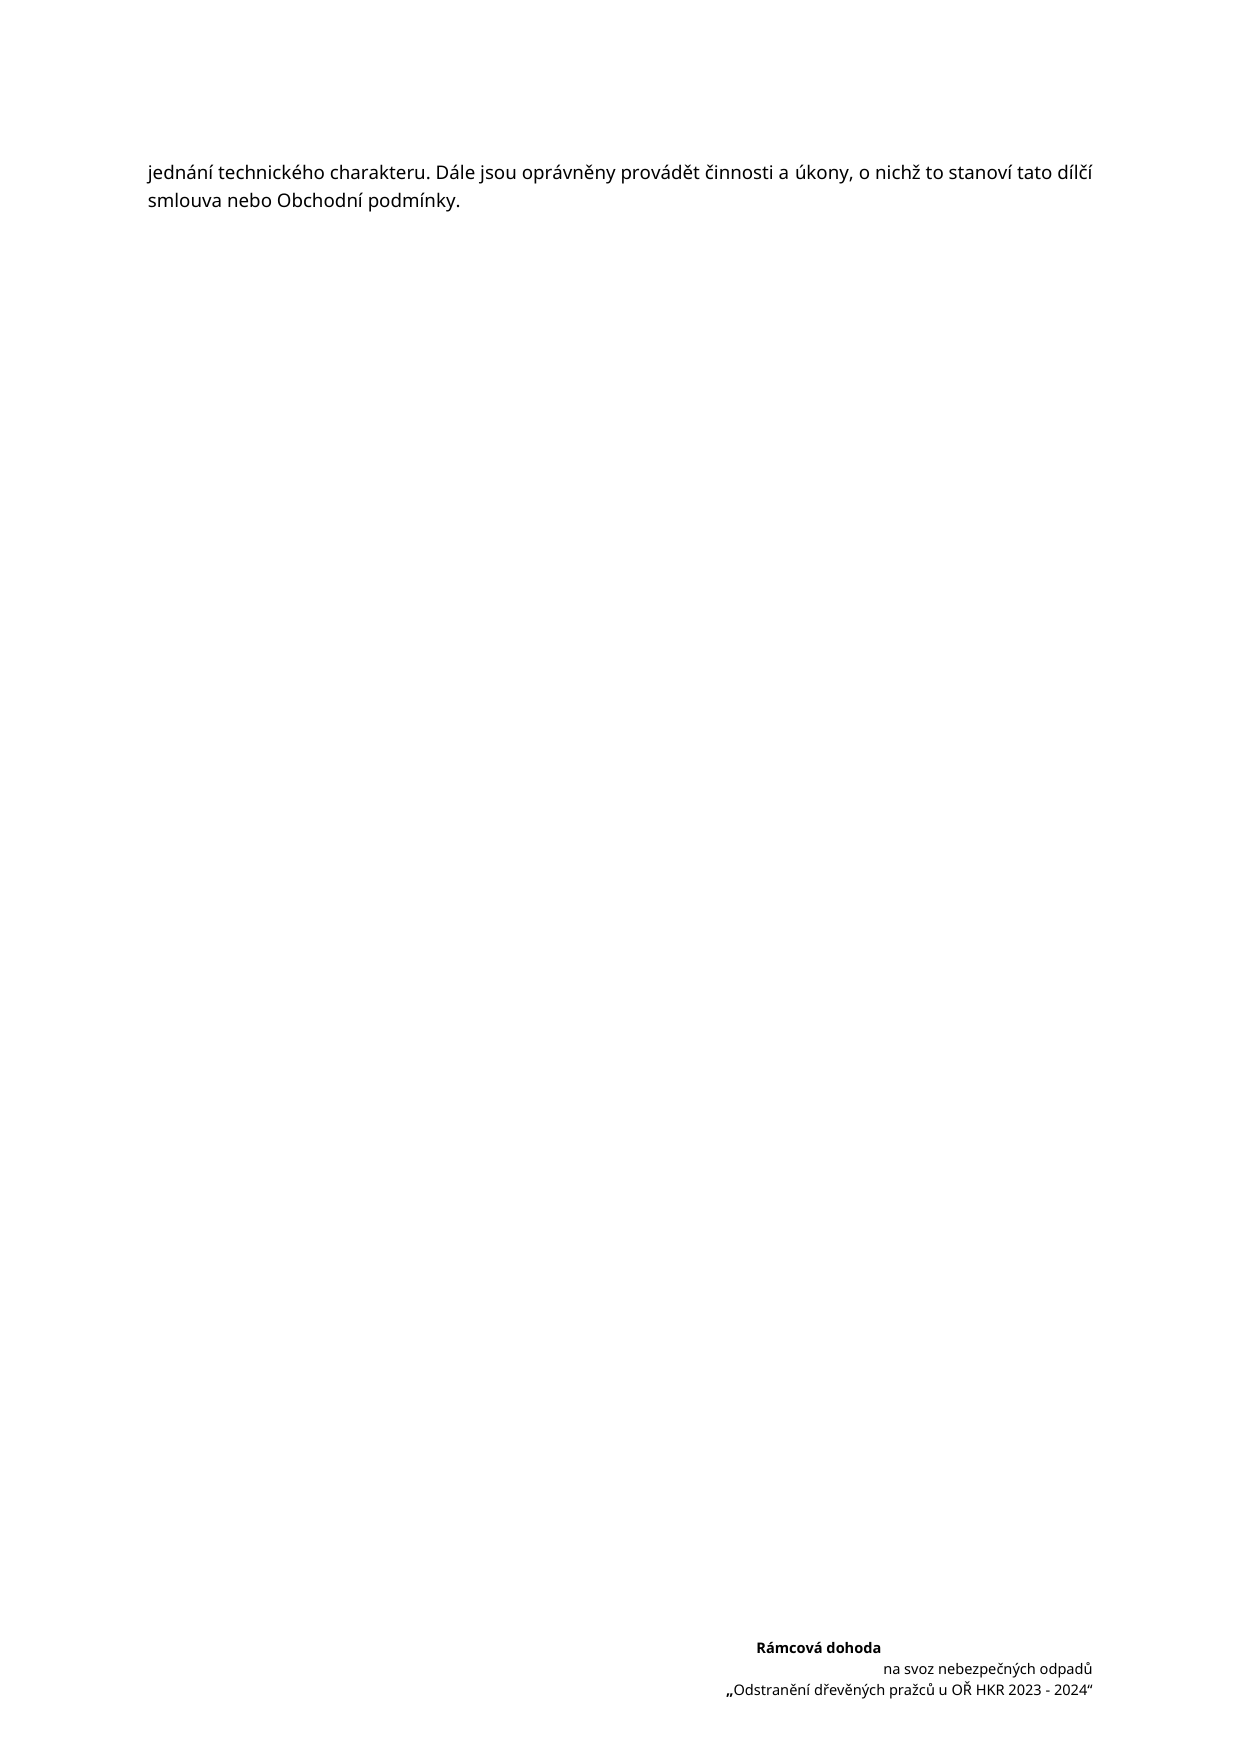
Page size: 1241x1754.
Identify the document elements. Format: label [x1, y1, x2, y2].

text [148, 159, 1093, 213]
